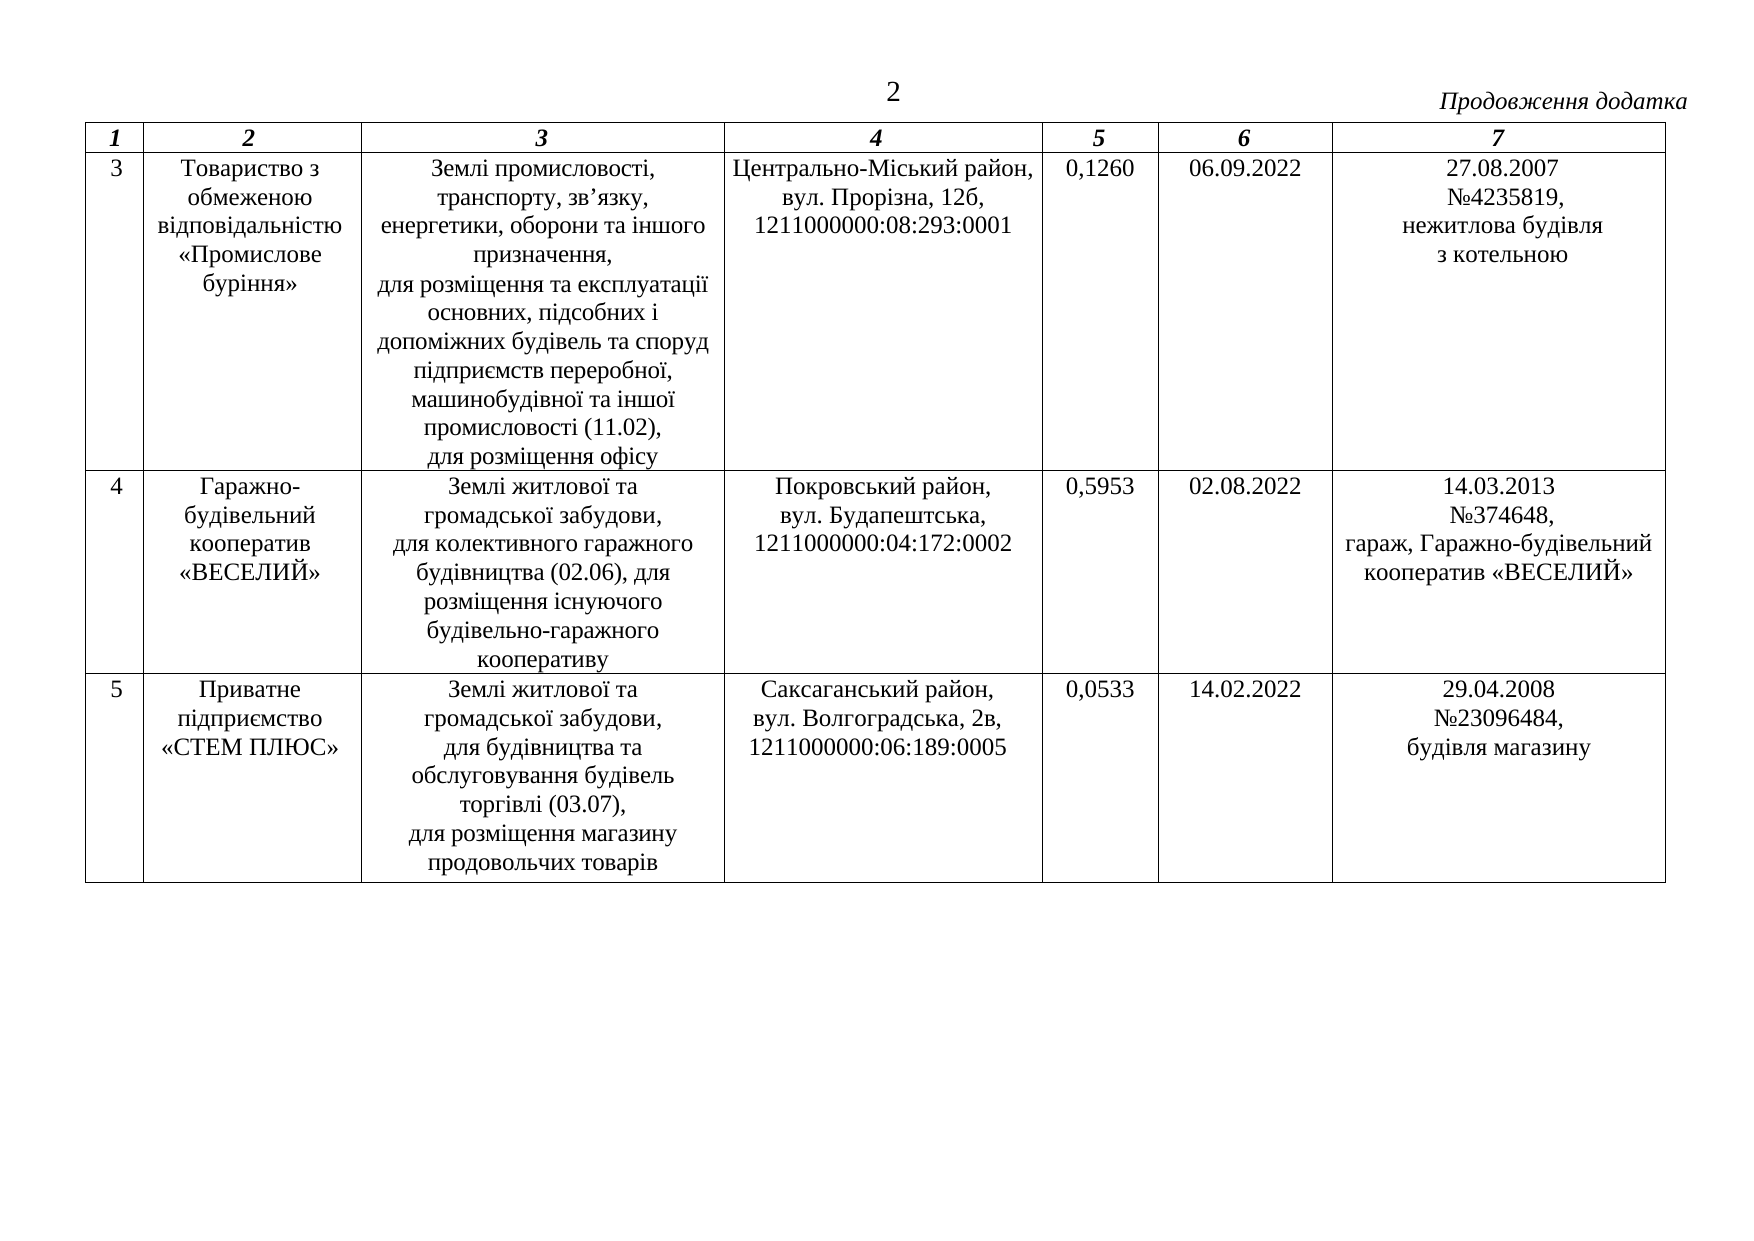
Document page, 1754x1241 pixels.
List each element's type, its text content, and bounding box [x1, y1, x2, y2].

table_cell 29.04.2008 №23096484, будівля магазину [1333, 674, 1665, 882]
table_cell Товариство з обмеженою відповідальністю «Промислове буріння» [144, 153, 361, 470]
table_cell 5 [86, 674, 143, 882]
table_cell 7 [1333, 123, 1665, 152]
table_cell Приватне підприємство «СТЕМ ПЛЮС» [144, 674, 361, 882]
table_cell 0,0533 [1043, 674, 1158, 882]
table_cell 3 [362, 123, 724, 152]
table_cell Гаражно-будівельний кооператив «ВЕСЕЛИЙ» [144, 471, 361, 673]
table_cell Центрально-Міський район, вул. Прорізна, 12б, 1211000000:08:293:0001 [725, 153, 1042, 470]
table_cell 0,1260 [1043, 153, 1158, 470]
table_cell Покровський район, вул. Будапештська, 1211000000:04:172:0002 [725, 471, 1042, 673]
table_cell Землі промисловості, транспорту, зв’язку, енергетики, оборони та іншого призначення, для розміщення та експлуатації основних, підсобних і допоміжних будівель та споруд підприємств переробної, машинобудівної та іншої промисловості (11.02), для розміщення офісу [362, 153, 724, 470]
table_cell 27.08.2007 №4235819, нежитлова будівля з котельною [1333, 153, 1665, 470]
table_cell 06.09.2022 [1159, 153, 1332, 470]
table_cell 1 [86, 123, 143, 152]
table_cell 4 [86, 471, 143, 673]
table_cell 2 [144, 123, 361, 152]
table_cell 6 [1159, 123, 1332, 152]
table_cell 14.03.2013 №374648, гараж, Гаражно-будівельний кооператив «ВЕСЕЛИЙ» [1333, 471, 1665, 673]
table_cell 14.02.2022 [1159, 674, 1332, 882]
table_cell 0,5953 [1043, 471, 1158, 673]
table_cell Землі житлової та громадської забудови, для будівництва та обслуговування будівель торгівлі (03.07), для розміщення магазину продовольчих товарів [362, 674, 724, 882]
table_cell 3 [86, 153, 143, 470]
table_cell 5 [1043, 123, 1158, 152]
table_cell Саксаганський район, вул. Волгоградська, 2в, 1211000000:06:189:0005 [725, 674, 1042, 882]
table_cell 4 [725, 123, 1042, 152]
table_cell Землі житлової та громадської забудови, для колективного гаражного будівництва (02.06), для розміщення існуючого будівельно-гаражного кооперативу [362, 471, 724, 673]
table_cell 02.08.2022 [1159, 471, 1332, 673]
